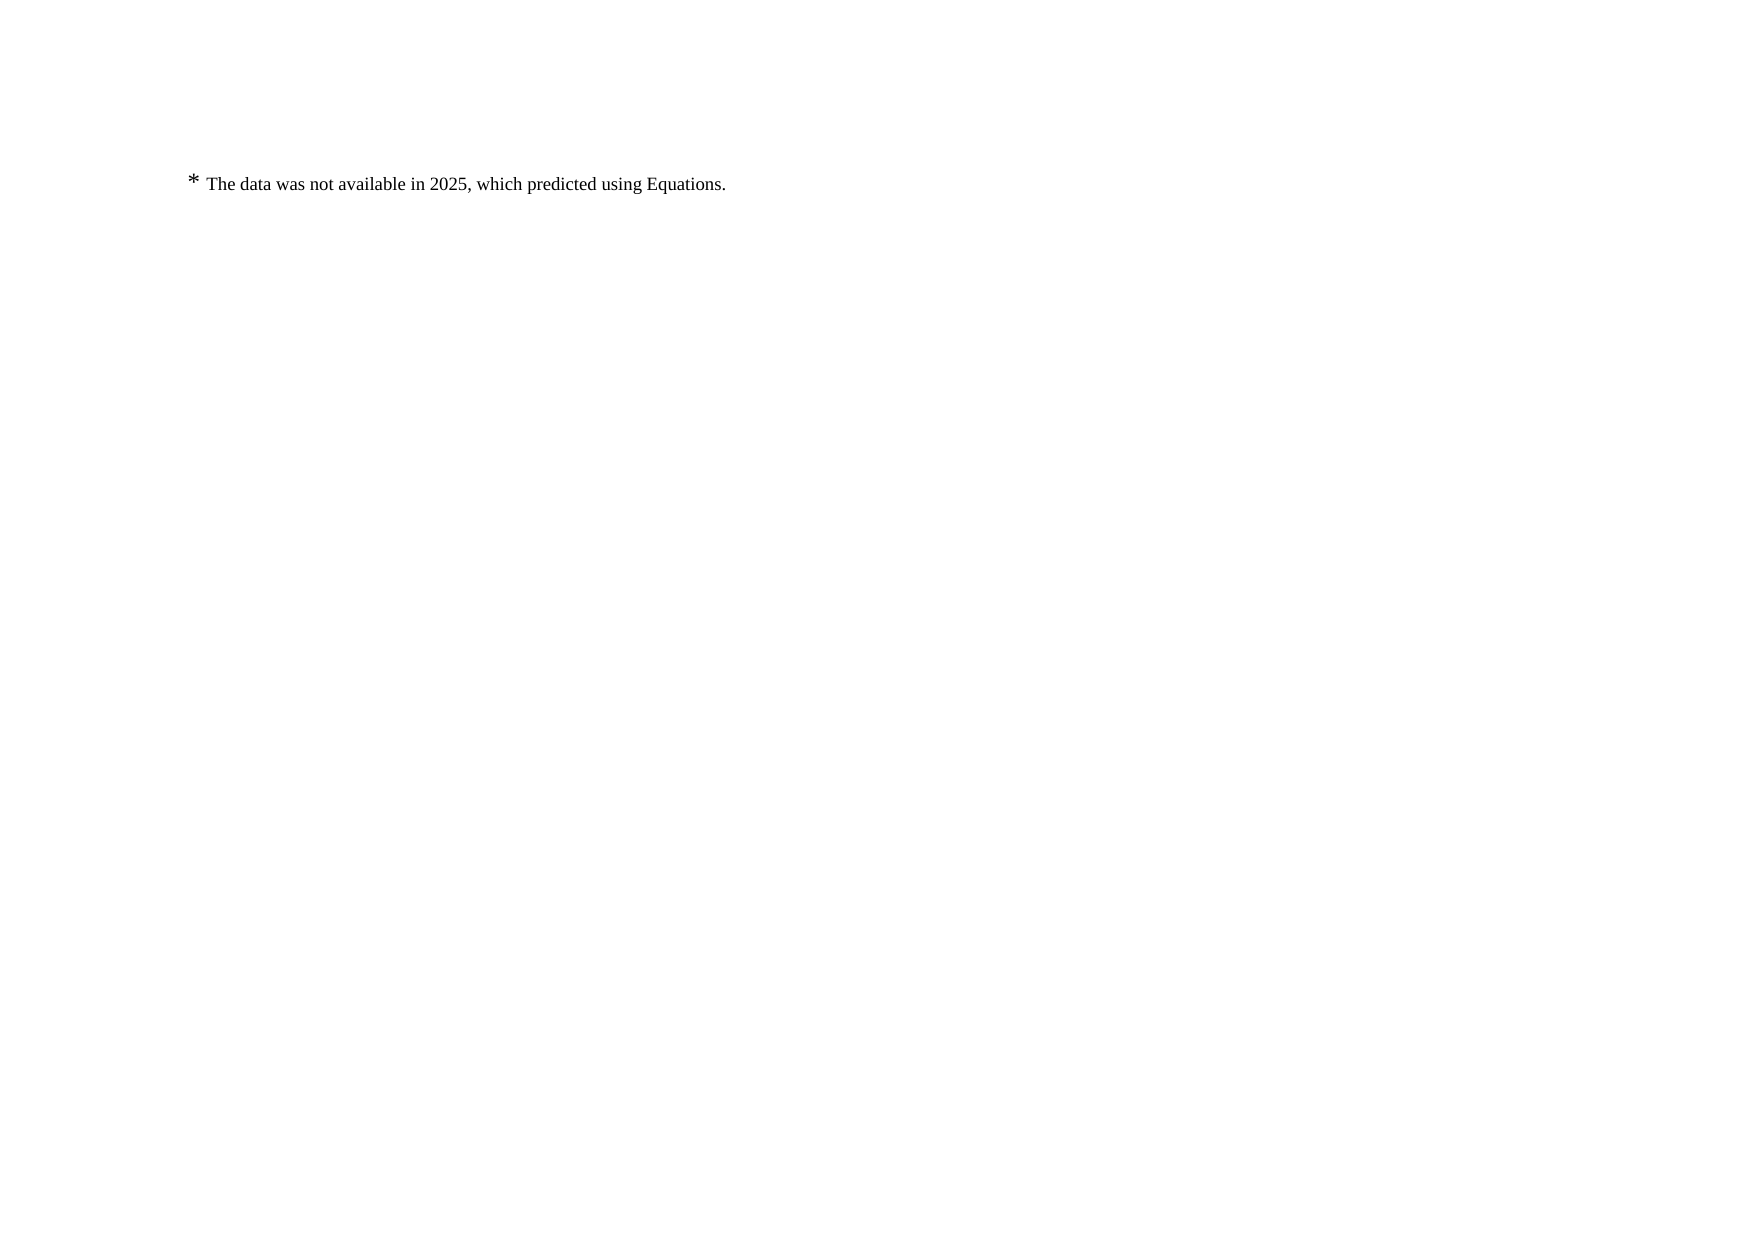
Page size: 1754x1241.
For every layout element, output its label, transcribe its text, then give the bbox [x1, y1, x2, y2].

text * The data was not available in 2025, which predicted using Equations. [187, 165, 1566, 198]
